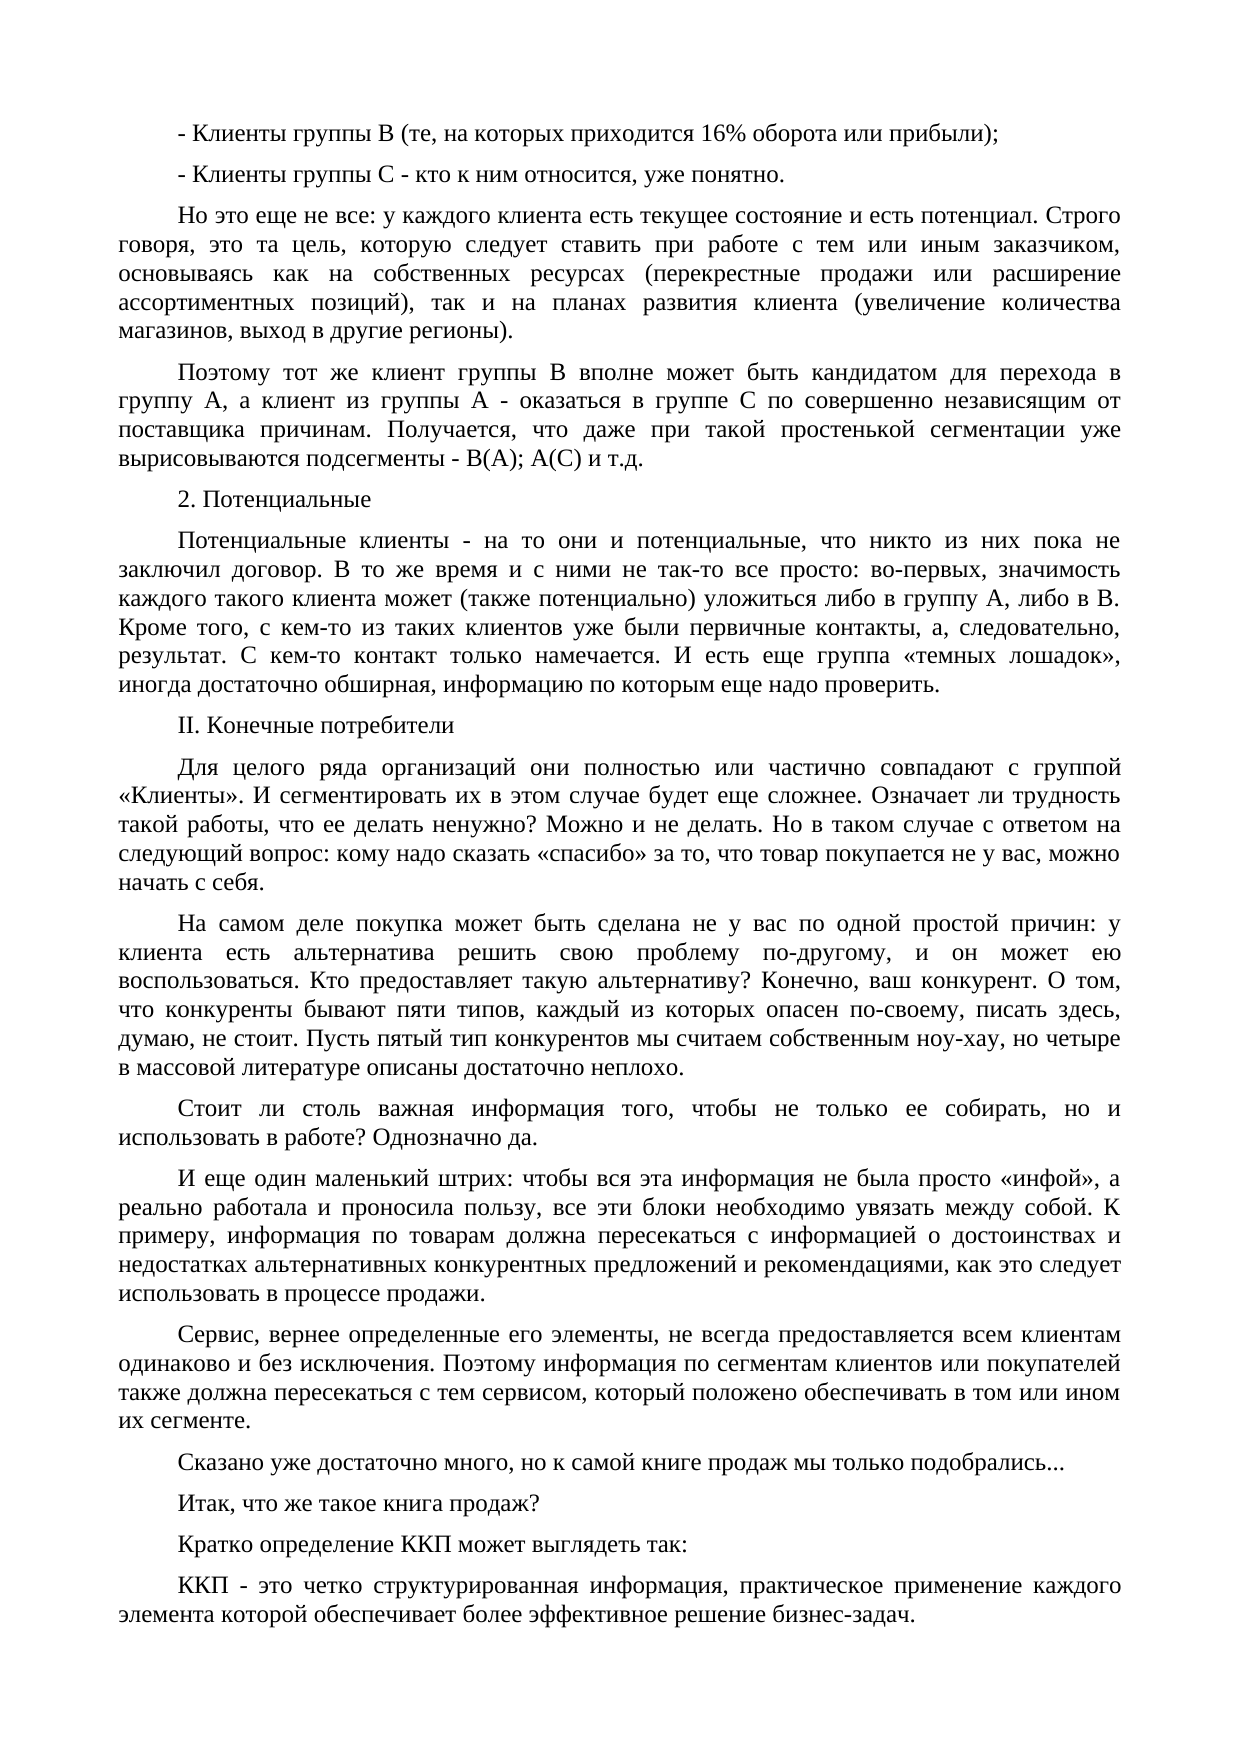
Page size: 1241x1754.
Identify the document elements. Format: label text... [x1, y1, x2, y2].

text - Клиенты группы В (те, на которых приходится 16% оборота или прибыли); [118, 118, 1122, 147]
text Поэтому тот же клиент группы В вполне может быть кандидатом для перехода в группу А, а клиент из группы А - оказаться в группе С по совершенно независящим от поставщика причинам. Получается, что даже при такой простенькой сегментации уже вырисовываются подсегменты - В(А); А(С) и т.д. [118, 357, 1122, 472]
text Итак, что же такое книга продаж? [118, 1488, 1122, 1517]
text Сервис, вернее определенные его элементы, не всегда предоставляется всем клиентам одинаково и без исключения. Поэтому информация по сегментам клиентов или покупателей также должна пересекаться с тем сервисом, который положено обеспечивать в том или ином их сегменте. [118, 1319, 1122, 1434]
text Кратко определение ККП может выглядеть так: [118, 1529, 1122, 1558]
text Стоит ли столь важная информация того, чтобы не только ее собирать, но и использовать в работе? Однозначно да. [118, 1093, 1122, 1151]
text Потенциальные клиенты - на то они и потенциальные, что никто из них пока не заключил договор. В то же время и с ними не так-то все просто: во-первых, значимость каждого такого клиента может (также потенциально) уложиться либо в группу А, либо в В. Кроме того, с кем-то из таких клиентов уже были первичные контакты, а, следовательно, результат. С кем-то контакт только намечается. И есть еще группа «темных лошадок», иногда достаточно обширная, информацию по которым еще надо проверить. [118, 526, 1122, 698]
text - Клиенты группы С - кто к ним относится, уже понятно. [118, 159, 1122, 188]
text И еще один маленький штрих: чтобы вся эта информация не была просто «инфой», а реально работала и проносила пользу, все эти блоки необходимо увязать между собой. К примеру, информация по товарам должна пересекаться с информацией о достоинствах и недостатках альтернативных конкурентных предложений и рекомендациями, как это следует использовать в процессе продажи. [118, 1163, 1122, 1307]
text Но это еще не все: у каждого клиента есть текущее состояние и есть потенциал. Строго говоря, это та цель, которую следует ставить при работе с тем или иным заказчиком, основываясь как на собственных ресурсах (перекрестные продажи или расширение ассортиментных позиций), так и на планах развития клиента (увеличение количества магазинов, выход в другие регионы). [118, 201, 1122, 344]
text II. Конечные потребители [118, 711, 1122, 739]
text Сказано уже достаточно много, но к самой книге продаж мы только подобрались... [118, 1447, 1122, 1476]
text Для целого ряда организаций они полностью или частично совпадают с группой «Клиенты». И сегментировать их в этом случае будет еще сложнее. Означает ли трудность такой работы, что ее делать ненужно? Можно и не делать. Но в таком случае с ответом на следующий вопрос: кому надо сказать «спасибо» за то, что товар покупается не у вас, можно начать с себя. [118, 752, 1122, 896]
text ККП - это четко структурированная информация, практическое применение каждого элемента которой обеспечивает более эффективное решение бизнес-задач. [118, 1571, 1122, 1628]
text На самом деле покупка может быть сделана не у вас по одной простой причин: у клиента есть альтернатива решить свою проблему по-другому, и он может ею воспользоваться. Кто предоставляет такую альтернативу? Конечно, ваш конкурент. О том, что конкуренты бывают пяти типов, каждый из которых опасен по-своему, писать здесь, думаю, не стоит. Пусть пятый тип конкурентов мы считаем собственным ноу-хау, но четыре в массовой литературе описаны достаточно неплохо. [118, 908, 1122, 1081]
text 2. Потенциальные [118, 484, 1122, 513]
